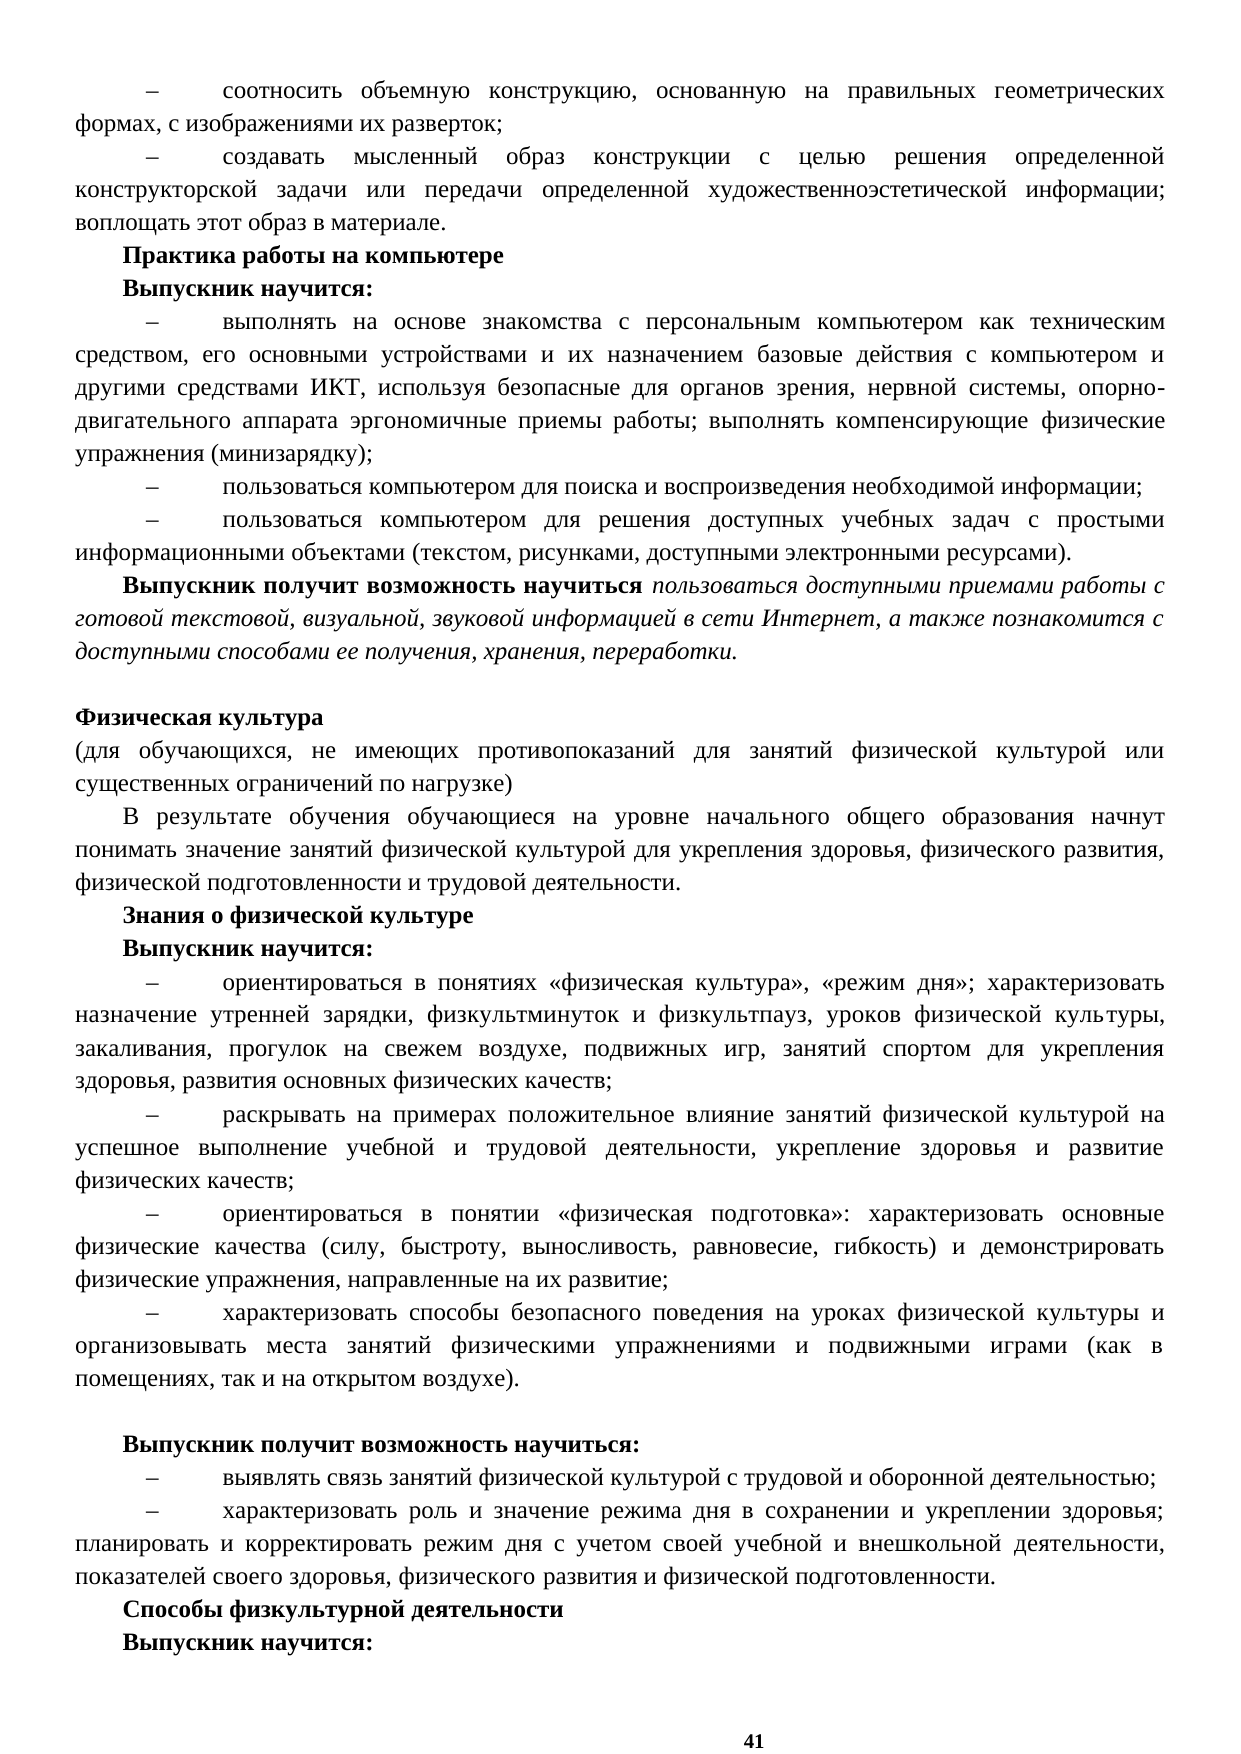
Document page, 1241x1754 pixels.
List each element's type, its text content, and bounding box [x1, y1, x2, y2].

text (для обучающихся, не имеющих противопоказаний для занятий физической культурой или существенных ограничений по нагрузке) [75, 735, 1165, 797]
text характеризовать роль и значение режима дня в сохранении и укреплении здоровья; планировать и корректировать режим дня с учетом своей учебной и внешкольной деятельности, показателей своего здоровья, физического развития и физической подготовленности. [75, 1495, 1165, 1590]
text ориентироваться в понятиях «физическая культура», «режим дня»; характеризовать назначение утренней зарядки, физкультминуток и физкультпауз, уроков физической культуры, закаливания, прогулок на свежем воздухе, подвижных игр, занятий спортом для укрепления здоровья, развития основных физических качеств; [75, 967, 1165, 1094]
text выявлять связь занятий физической культурой с трудовой и оборонной деятельностью; [75, 1462, 1165, 1491]
text В результате обучения обучающиеся на уровне начального общего образования начнут понимать значение занятий физической культурой для укрепления здоровья, физического развития, физической подготовленности и трудовой деятельности. [75, 801, 1165, 896]
text Знания о физической культуре [75, 901, 1165, 929]
text Выпускник научится: [75, 933, 1165, 962]
text раскрывать на примерах положительное влияние занятий физической культурой на успешное выполнение учебной и трудовой деятельности, укрепление здоровья и развитие физических качеств; [75, 1099, 1165, 1193]
text ориентироваться в понятии «физическая подготовка»: характеризовать основные физические качества (силу, быстроту, выносливость, равновесие, гибкость) и демонстрировать физические упражнения, направленные на их развитие; [75, 1198, 1165, 1292]
text создавать мысленный образ конструкции с целью решения определенной конструкторской задачи или передачи определенной художественно­эстетической информации; воплощать этот образ в материале. [75, 141, 1165, 236]
text Выпускник получит возможность научиться: [75, 1429, 1165, 1458]
text характеризовать способы безопасного поведения на уроках физической культуры и организовывать места занятий физическими упражнениями и подвижными играми (как в помещениях, так и на открытом воздухе). [75, 1297, 1165, 1392]
text пользоваться компьютером для решения доступных учебных задач с простыми информационными объектами (текстом, рисунками, доступными электронными ресурсами). [75, 504, 1165, 566]
text Практика работы на компьютере [75, 240, 1165, 269]
subtitle Физическая культура [75, 702, 1165, 731]
text Выпускник научится: [75, 273, 1165, 302]
text пользоваться компьютером для поиска и воспроизведения необходимой информации; [75, 471, 1165, 500]
text Выпускник научится: [75, 1627, 1165, 1656]
text Выпускник получит возможность научиться пользоваться доступными приемами работы с готовой текстовой, визуальной, звуковой информацией в сети Интернет, а также познакомится с доступными способами ее получения, хранения, переработки. [75, 570, 1165, 665]
text Способы физкультурной деятельности [75, 1594, 1165, 1623]
text соотносить объемную конструкцию, основанную на правильных геометрических формах, с изображениями их разверток; [75, 75, 1165, 137]
text выполнять на основе знакомства с персональным компьютером как техническим средством, его основными устройствами и их назначением базовые действия с компьютером и другими средствами ИКТ, используя безопасные для органов зрения, нервной системы, опорно­двигательного аппарата эргономичные приемы работы; выполнять компенсирующие физические упражнения (мини­зарядку); [75, 306, 1165, 467]
